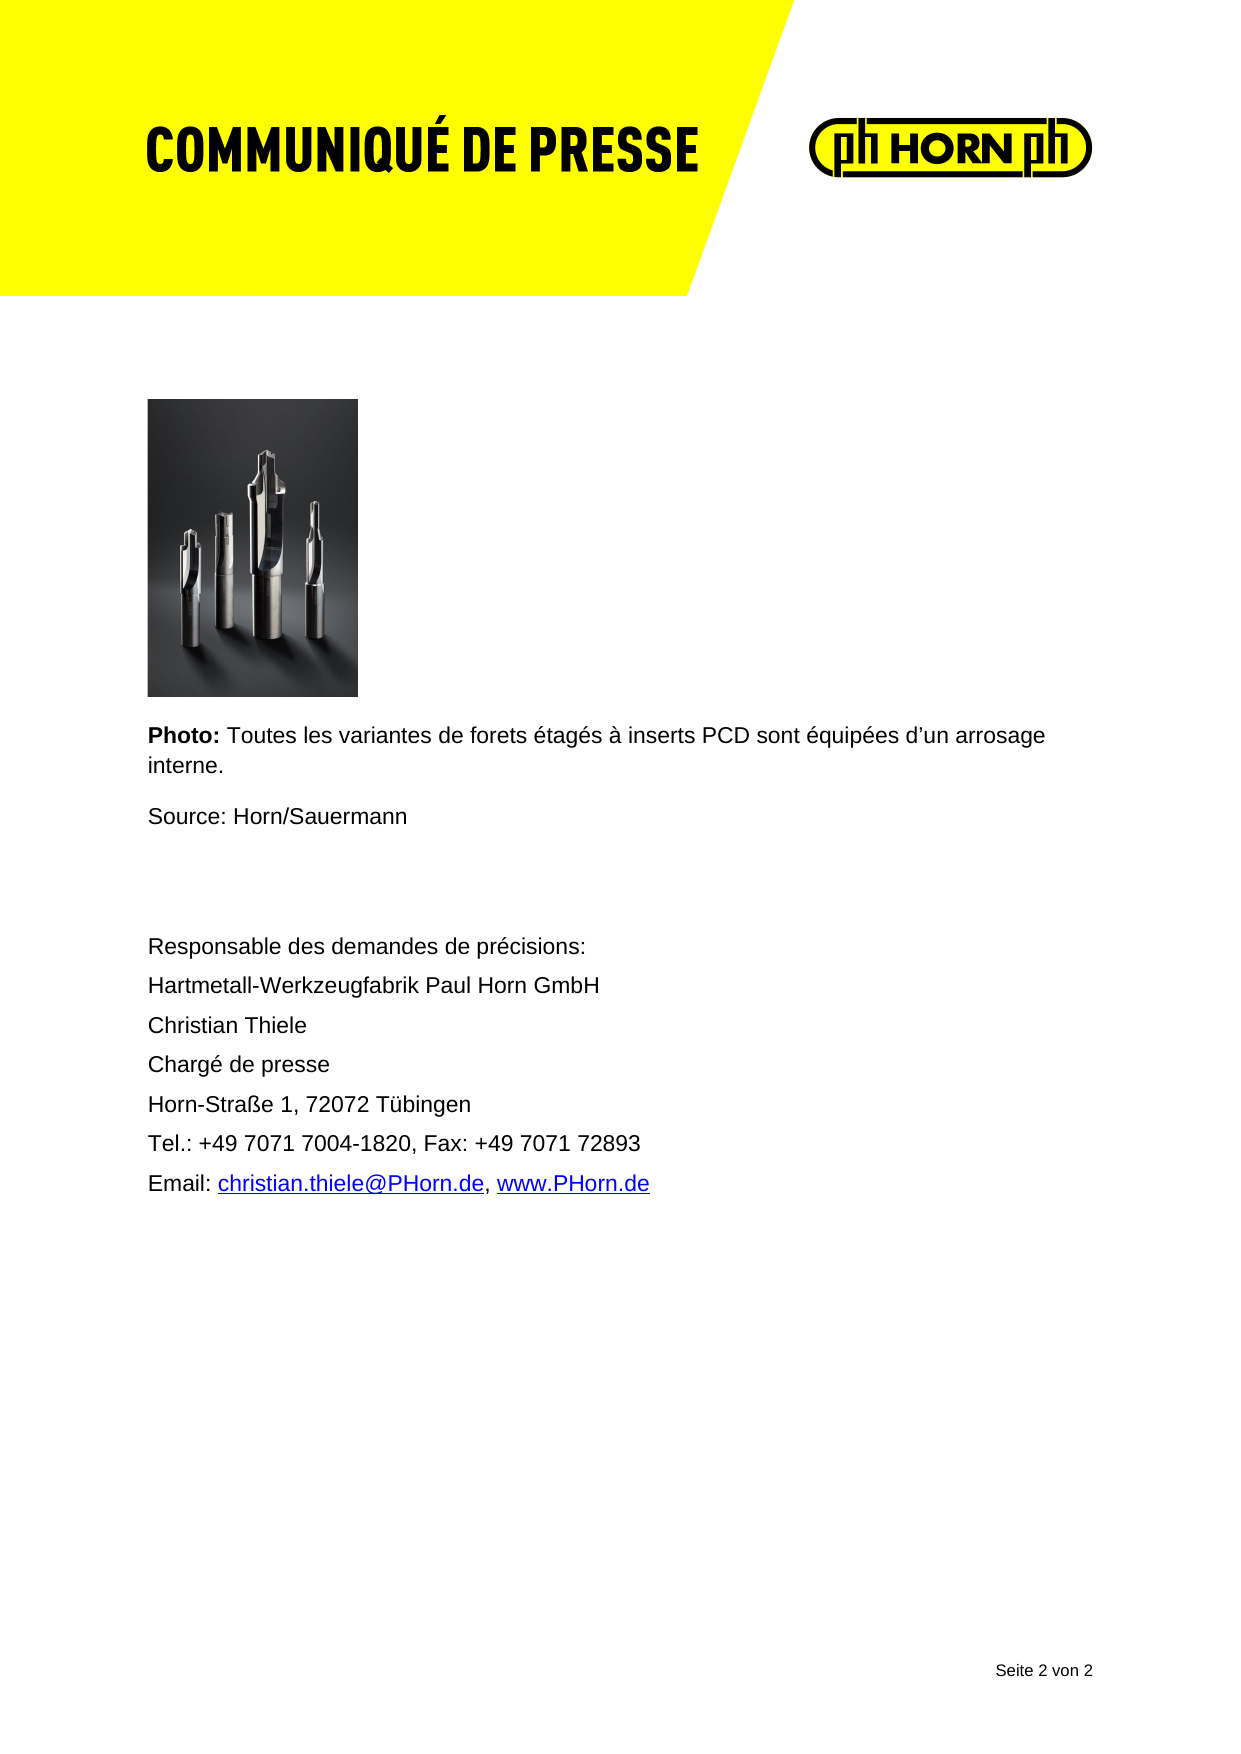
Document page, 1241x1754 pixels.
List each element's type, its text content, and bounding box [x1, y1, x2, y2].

text Responsable des demandes de précisions: [148, 933, 1093, 959]
text Christian Thiele [148, 1012, 1093, 1038]
text Tel.: +49 7071 7004-1820, Fax: +49 7071 72893 [148, 1130, 1093, 1157]
text Photo: Toutes les variantes de forets étagés à inserts PCD sont équipées d’un arrosage interne. [148, 722, 1093, 778]
text Chargé de presse [148, 1051, 1093, 1078]
text Email: christian.thiele@PHorn.de, www.PHorn.de [148, 1170, 1093, 1196]
text Horn-Straße 1, 72072 Tübingen [148, 1091, 1093, 1117]
text Hartmetall-Werkzeugfabrik Paul Horn GmbH [148, 972, 1093, 999]
text Source: Horn/Sauermann [148, 803, 1093, 829]
picture [0, 0, 1239, 296]
picture [147, 399, 358, 697]
